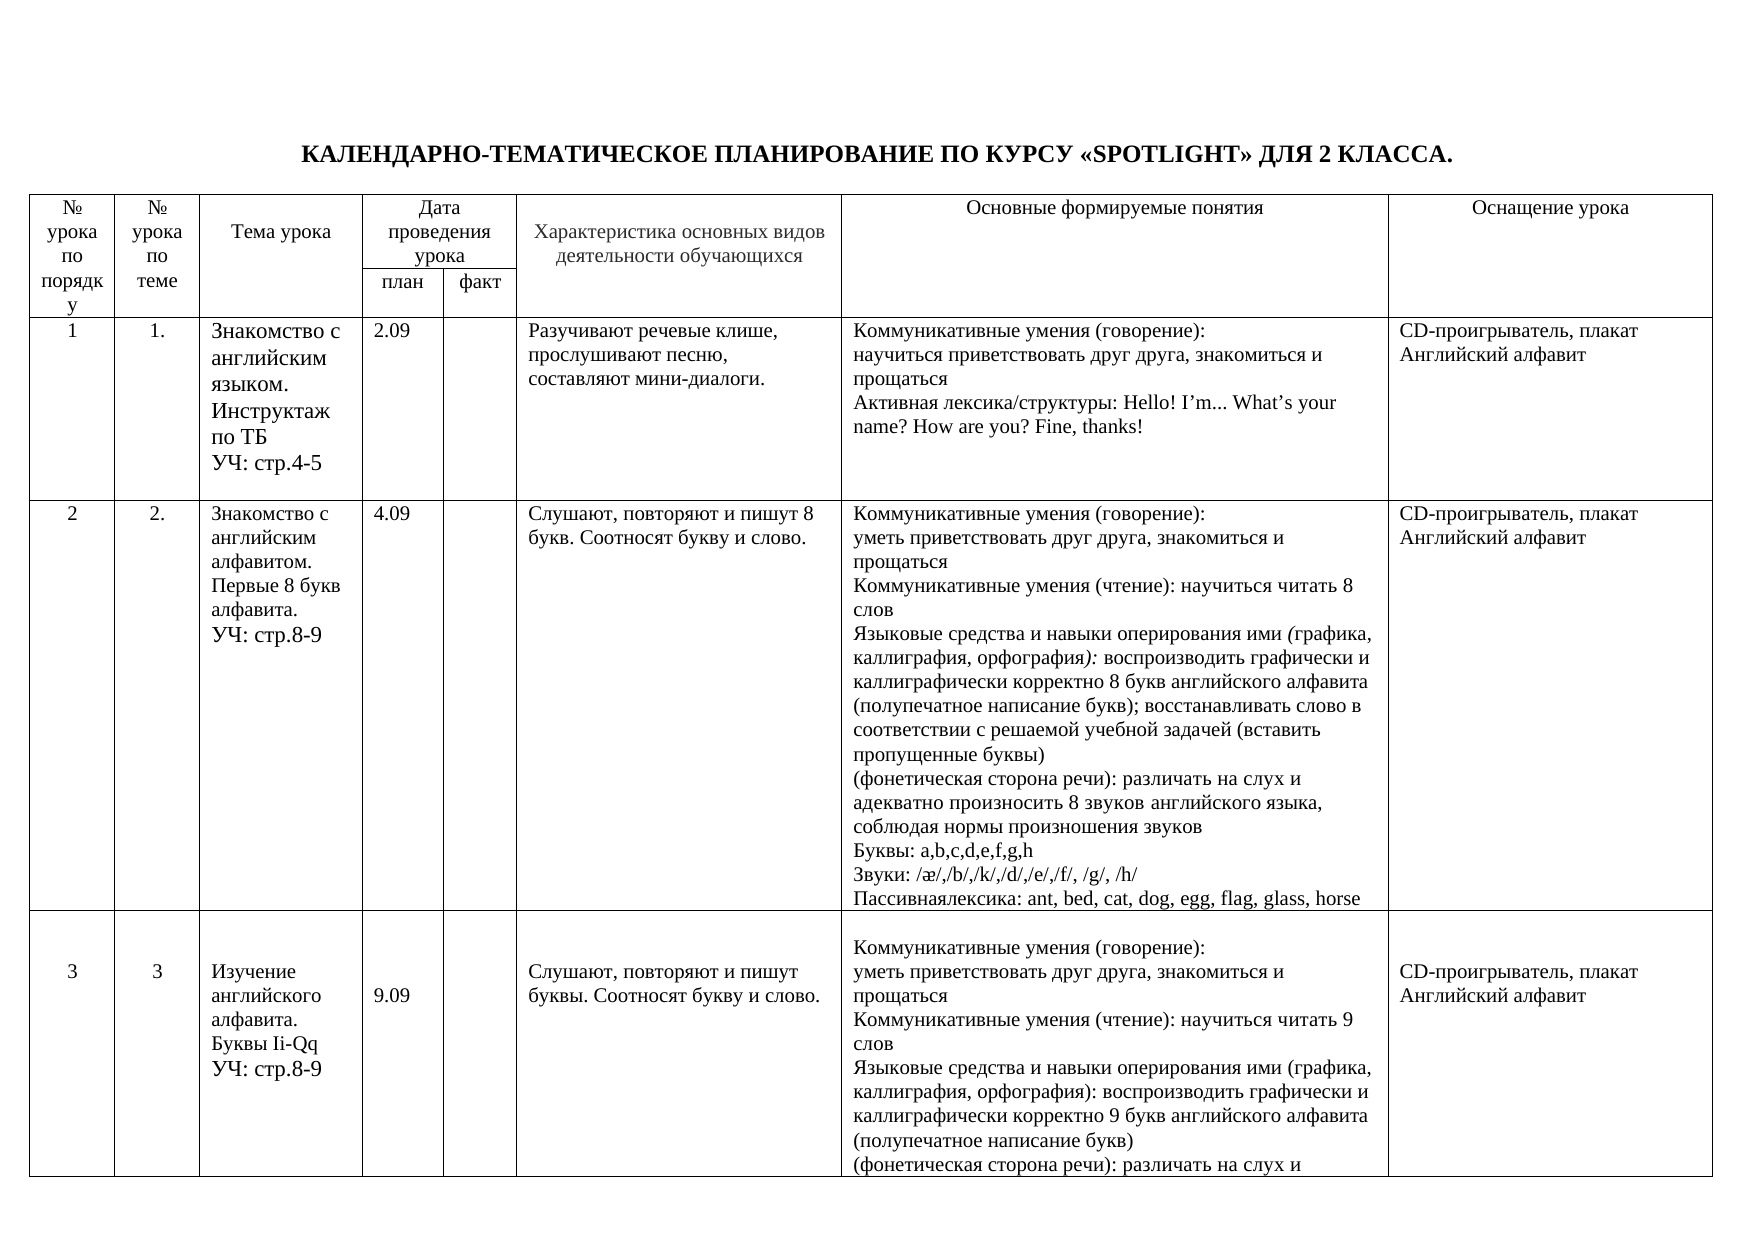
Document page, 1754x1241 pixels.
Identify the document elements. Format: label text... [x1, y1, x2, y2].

table_cell [444, 501, 516, 910]
table_cell план [363, 269, 443, 317]
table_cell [842, 911, 1388, 1176]
table_cell Знакомство с английским алфавитом. Первые 8 букв алфавита. УЧ: стр.8-9 [200, 501, 362, 910]
table_cell факт [444, 269, 516, 317]
table_header Основные формируемые понятия [842, 195, 1388, 317]
table_cell 3 [115, 911, 199, 1176]
table_cell 9.09 [363, 911, 443, 1176]
table_header Характеристика основных видов деятельности обучающихся [517, 195, 841, 317]
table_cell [517, 911, 841, 1176]
table_cell 4.09 [363, 501, 443, 910]
table_cell CD-проигрыватель, плакат Английский алфавит [1389, 318, 1712, 500]
table_cell Слушают, повторяют и пишут 8 букв. Соотносят букву и слово. [517, 501, 841, 910]
table_cell Знакомство с английским языком. Инструктаж по ТБ УЧ: стр.4-5 [200, 318, 362, 500]
table_header № урока по теме [115, 195, 199, 317]
table_cell [444, 318, 516, 500]
table_cell 2.09 [363, 318, 443, 500]
table_header Тема урока [200, 195, 362, 317]
table_header Дата проведения урока [363, 195, 516, 267]
table_cell 2. [115, 501, 199, 910]
table_cell Коммуникативные умения (говорение): научиться приветствовать друг друга, знакомиться и прощаться Активная лексика/структуры: Hello! I’m... What’s your name? How are you? Fine, thanks! [842, 318, 1388, 500]
text календарно-тематическое планирование по курсу «Spotlight» для 2 класса. [59, 139, 1695, 168]
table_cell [1389, 911, 1712, 1176]
table_header Оснащение урока [1389, 195, 1712, 317]
table_cell 1. [115, 318, 199, 500]
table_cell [200, 911, 362, 1176]
table_cell 2 [30, 501, 114, 910]
table_cell 1 [30, 318, 114, 500]
table_header № урока по порядку [30, 195, 114, 317]
table_cell Коммуникативные умения (говорение): уметь приветствовать друг друга, знакомиться и прощаться Коммуникативные умения (чтение): научиться читать 8 слов Языковые средства и навыки оперирования ими (графика, каллиграфия, орфография): воспроизводить графически и каллиграфически корректно 8 букв английского алфавита (полупечатное написание букв); восстанавливать слово в соответствии с решаемой учебной задачей (вставить пропущенные буквы) (фонетическая сторона речи): различать на слух и адекватно произносить 8 звуков английского языка, соблюдая нормы произношения звуков Буквы: a,b,c,d,e,f,g,h Звуки: /ᴂ/,/b/,/k/,/d/,/e/,/f/, /g/, /h/ Пассивнаялексика: ant, bed, cat, dog, egg, flag, glass, horse [842, 501, 1388, 910]
table_cell Разучивают речевые клише, прослушивают песню, составляют мини-диалоги. [517, 318, 841, 500]
table_cell 3 [30, 911, 114, 1176]
table_cell [444, 911, 516, 1176]
table_cell CD-проигрыватель, плакат Английский алфавит [1389, 501, 1712, 910]
